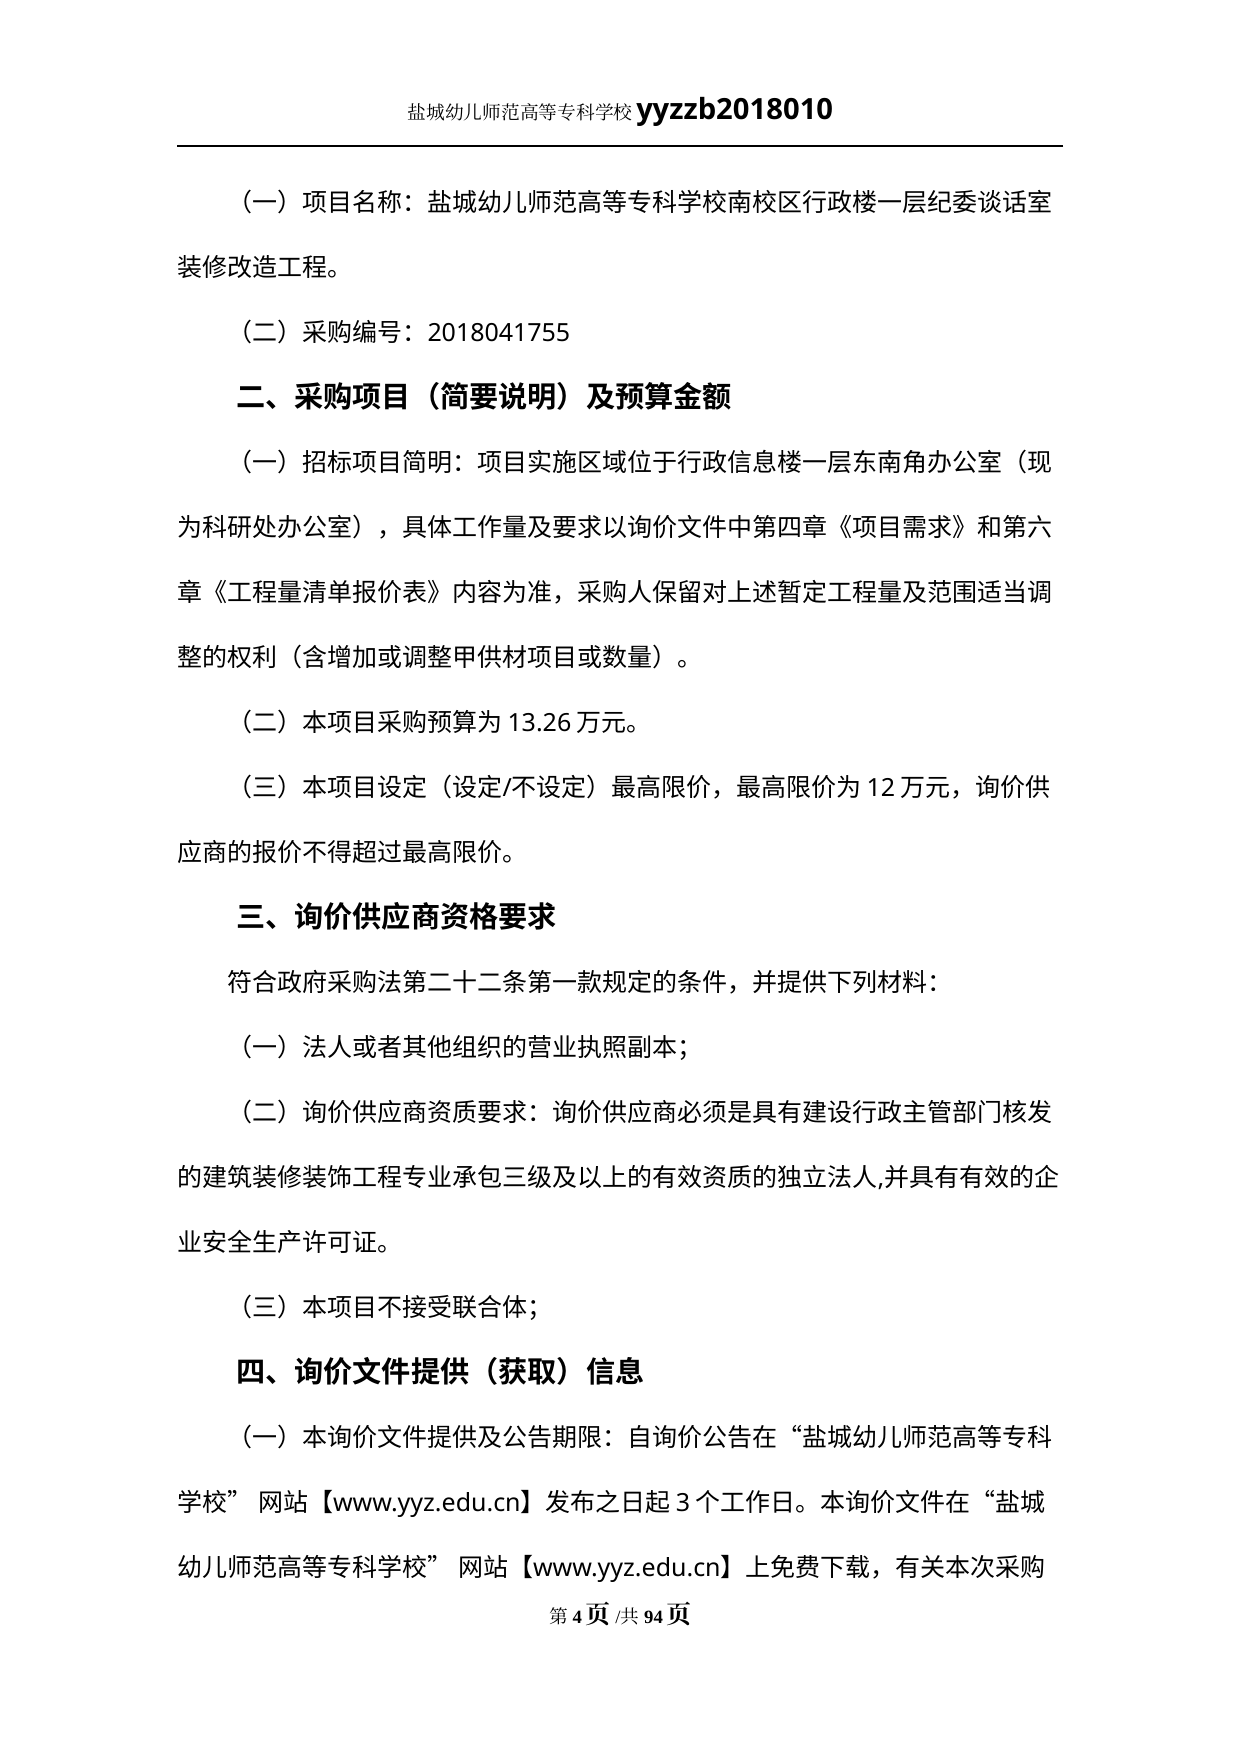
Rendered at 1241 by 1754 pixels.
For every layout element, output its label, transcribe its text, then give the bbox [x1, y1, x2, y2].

text 二、采购项目（简要说明）及预算金额 [177, 364, 1063, 429]
text 三、询价供应商资格要求 [177, 884, 1063, 949]
text （一）法人或者其他组织的营业执照副本； [177, 1014, 1063, 1079]
text （二）采购编号：2018041755 [177, 299, 1063, 364]
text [177, 1404, 1063, 1599]
text （三）本项目不接受联合体； [177, 1274, 1063, 1339]
text （一）招标项目简明：项目实施区域位于行政信息楼一层东南角办公室（现为科研处办公室），具体工作量及要求以询价文件中第四章《项目需求》和第六章《工程量清单报价表》内容为准，采购人保留对上述暂定工程量及范围适当调整的权利（含增加或调整甲供材项目或数量）。 [177, 429, 1063, 689]
text （二）本项目采购预算为13.26万元。 [177, 689, 1063, 754]
text 符合政府采购法第二十二条第一款规定的条件，并提供下列材料： [177, 949, 1063, 1014]
text 四、询价文件提供（获取）信息 [177, 1339, 1063, 1404]
text （二）询价供应商资质要求：询价供应商必须是具有建设行政主管部门核发的建筑装修装饰工程专业承包三级及以上的有效资质的独立法人,并具有有效的企业安全生产许可证。 [177, 1079, 1063, 1274]
text （三）本项目设定（设定/不设定）最高限价，最高限价为12万元，询价供应商的报价不得超过最高限价。 [177, 754, 1063, 884]
text （一）项目名称：盐城幼儿师范高等专科学校南校区行政楼一层纪委谈话室装修改造工程。 [177, 169, 1063, 299]
